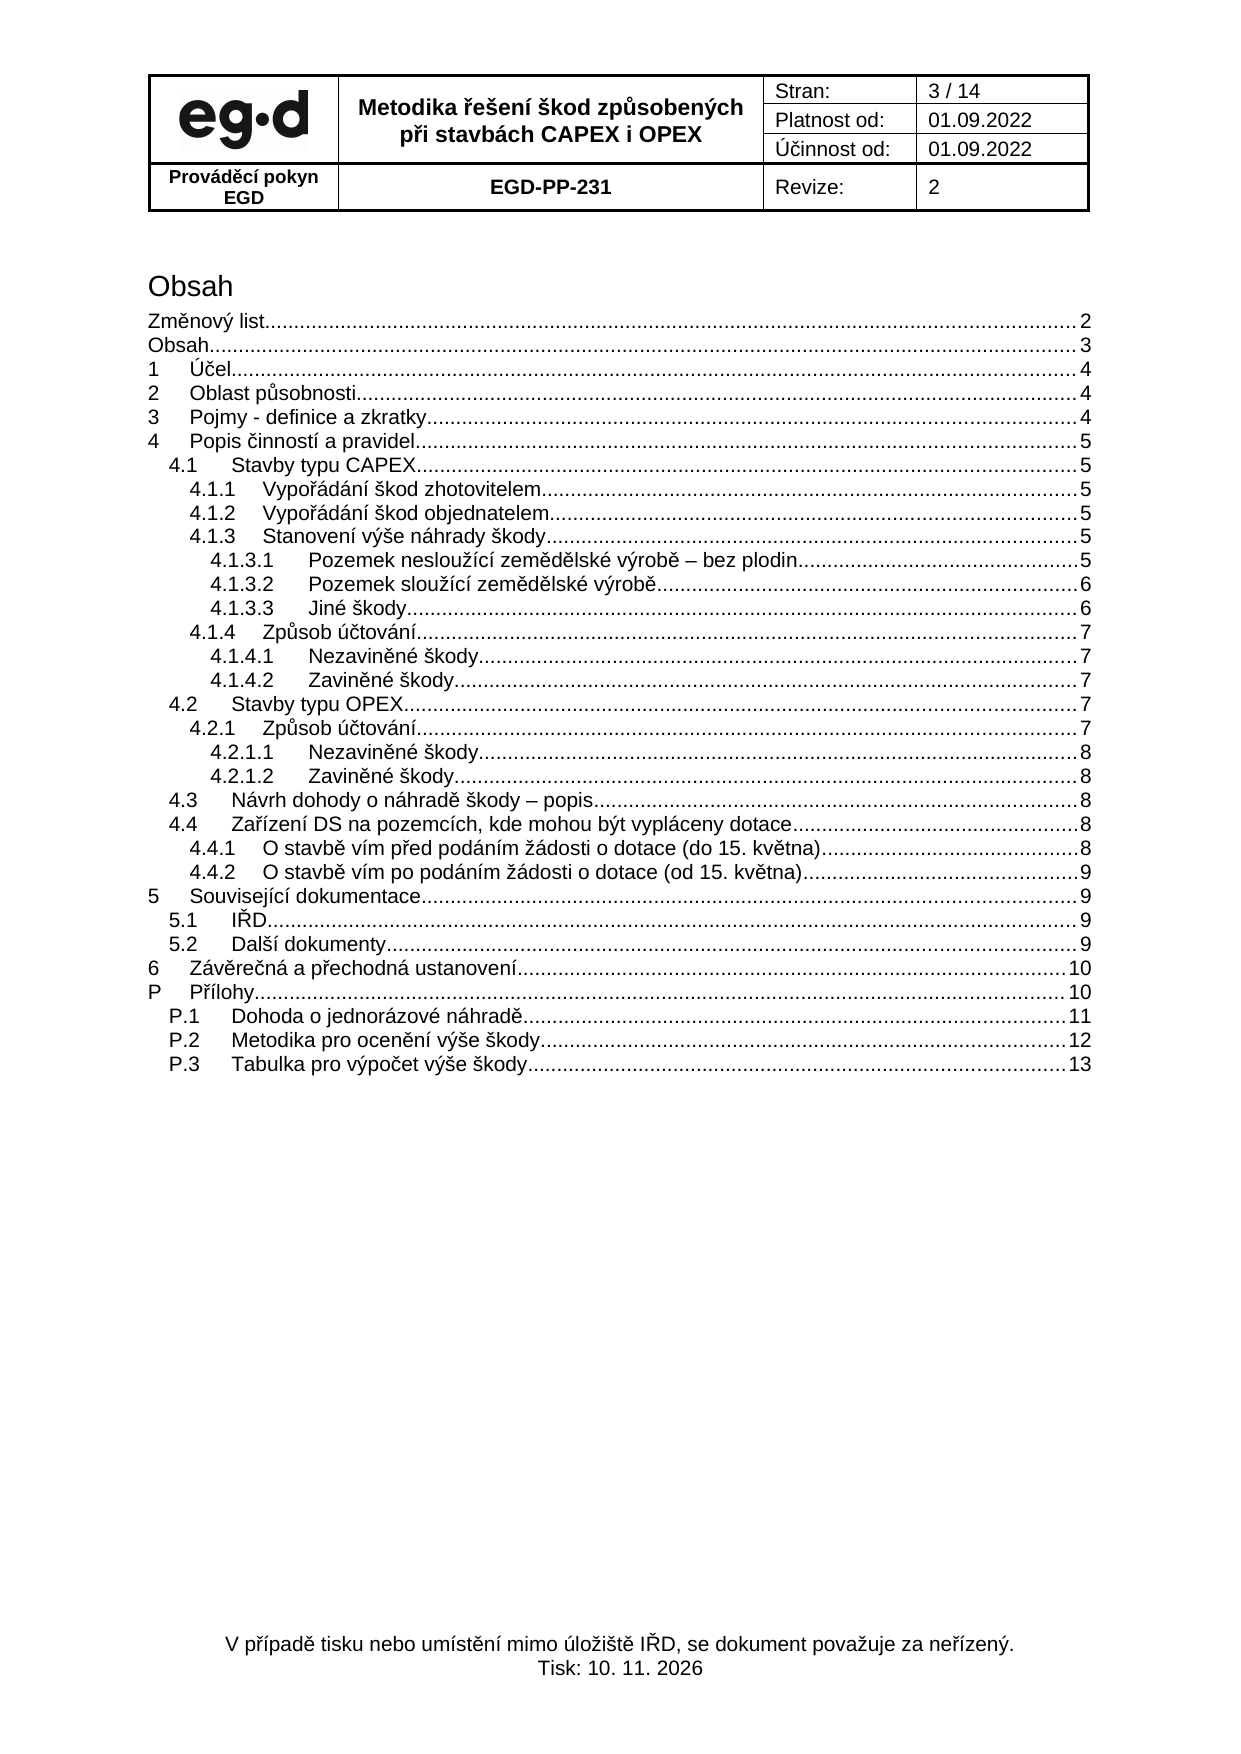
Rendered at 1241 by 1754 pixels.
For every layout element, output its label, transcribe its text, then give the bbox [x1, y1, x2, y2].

text 5 Související dokumentace 9 [148, 884, 1092, 908]
text 4.1.3 Stanovení výše náhrady škody 5 [189, 524, 1092, 548]
text 4.1.4.2 Zaviněné škody 7 [210, 668, 1092, 692]
text 4.1.4.1 Nezaviněné škody 7 [210, 644, 1092, 668]
text 4.1.4 Způsob účtování 7 [189, 620, 1092, 644]
text 5.1 IŘD 9 [168, 908, 1092, 932]
text 4.1.3.1 Pozemek nesloužící zemědělské výrobě – bez plodin 5 [210, 548, 1092, 572]
text P Přílohy 10 [148, 979, 1092, 1003]
text 4.2 Stavby typu OPEX 7 [168, 692, 1092, 716]
text 4.1.3.3 Jiné škody 6 [210, 596, 1092, 620]
text 4.2.1 Způsob účtování 7 [189, 716, 1092, 740]
text 4.2.1.1 Nezaviněné škody 8 [210, 740, 1092, 764]
text 3 Pojmy - definice a zkratky 4 [148, 404, 1092, 428]
picture [179, 90, 308, 152]
text Obsah [148, 269, 1092, 302]
text 4.1.1 Vypořádání škod zhotovitelem 5 [189, 476, 1092, 500]
text 5.2 Další dokumenty 9 [168, 932, 1092, 956]
text 4.4.2 O stavbě vím po podáním žádosti o dotace (od 15. května) 9 [189, 860, 1092, 884]
text P.1 Dohoda o jednorázové náhradě 11 [168, 1003, 1092, 1027]
text 6 Závěrečná a přechodná ustanovení 10 [148, 956, 1092, 979]
text 4.2.1.2 Zaviněné škody 8 [210, 764, 1092, 788]
text 4 Popis činností a pravidel 5 [148, 428, 1092, 452]
text Změnový list 2 [148, 309, 1092, 333]
text 4.4.1 O stavbě vím před podáním žádosti o dotace (do 15. května) 8 [189, 836, 1092, 860]
text P.2 Metodika pro ocenění výše škody 12 [168, 1027, 1092, 1051]
text Obsah 3 [148, 333, 1092, 357]
text 4.4 Zařízení DS na pozemcích, kde mohou být vypláceny dotace 8 [168, 812, 1092, 836]
text 4.1.3.2 Pozemek sloužící zemědělské výrobě 6 [210, 572, 1092, 596]
text 2 Oblast působnosti 4 [148, 381, 1092, 404]
text 1 Účel 4 [148, 357, 1092, 381]
text P.3 Tabulka pro výpočet výše škody 13 [168, 1051, 1092, 1075]
text 4.1 Stavby typu CAPEX 5 [168, 452, 1092, 476]
text 4.3 Návrh dohody o náhradě škody – popis 8 [168, 788, 1092, 812]
text 4.1.2 Vypořádání škod objednatelem 5 [189, 500, 1092, 524]
